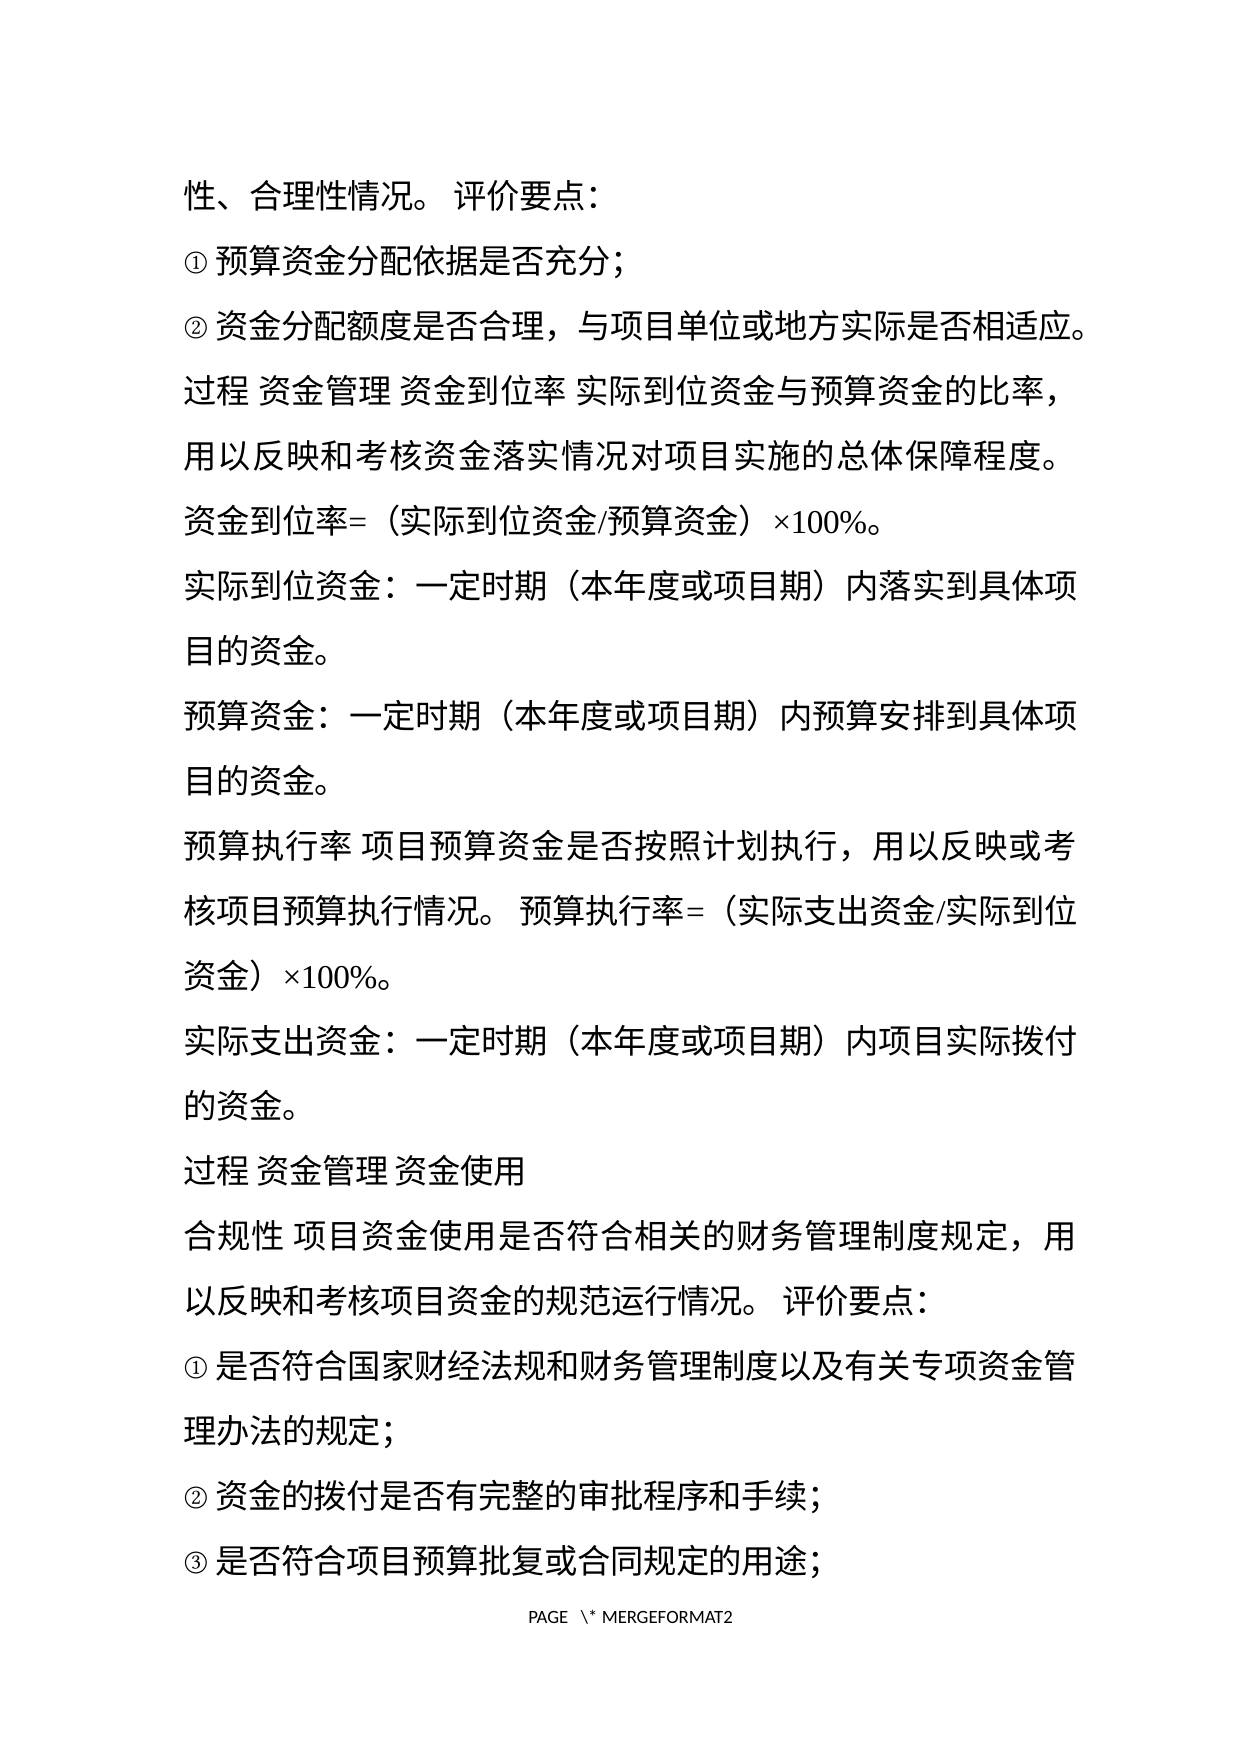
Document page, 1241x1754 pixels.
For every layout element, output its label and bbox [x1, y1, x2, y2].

text [183, 162, 1078, 1592]
